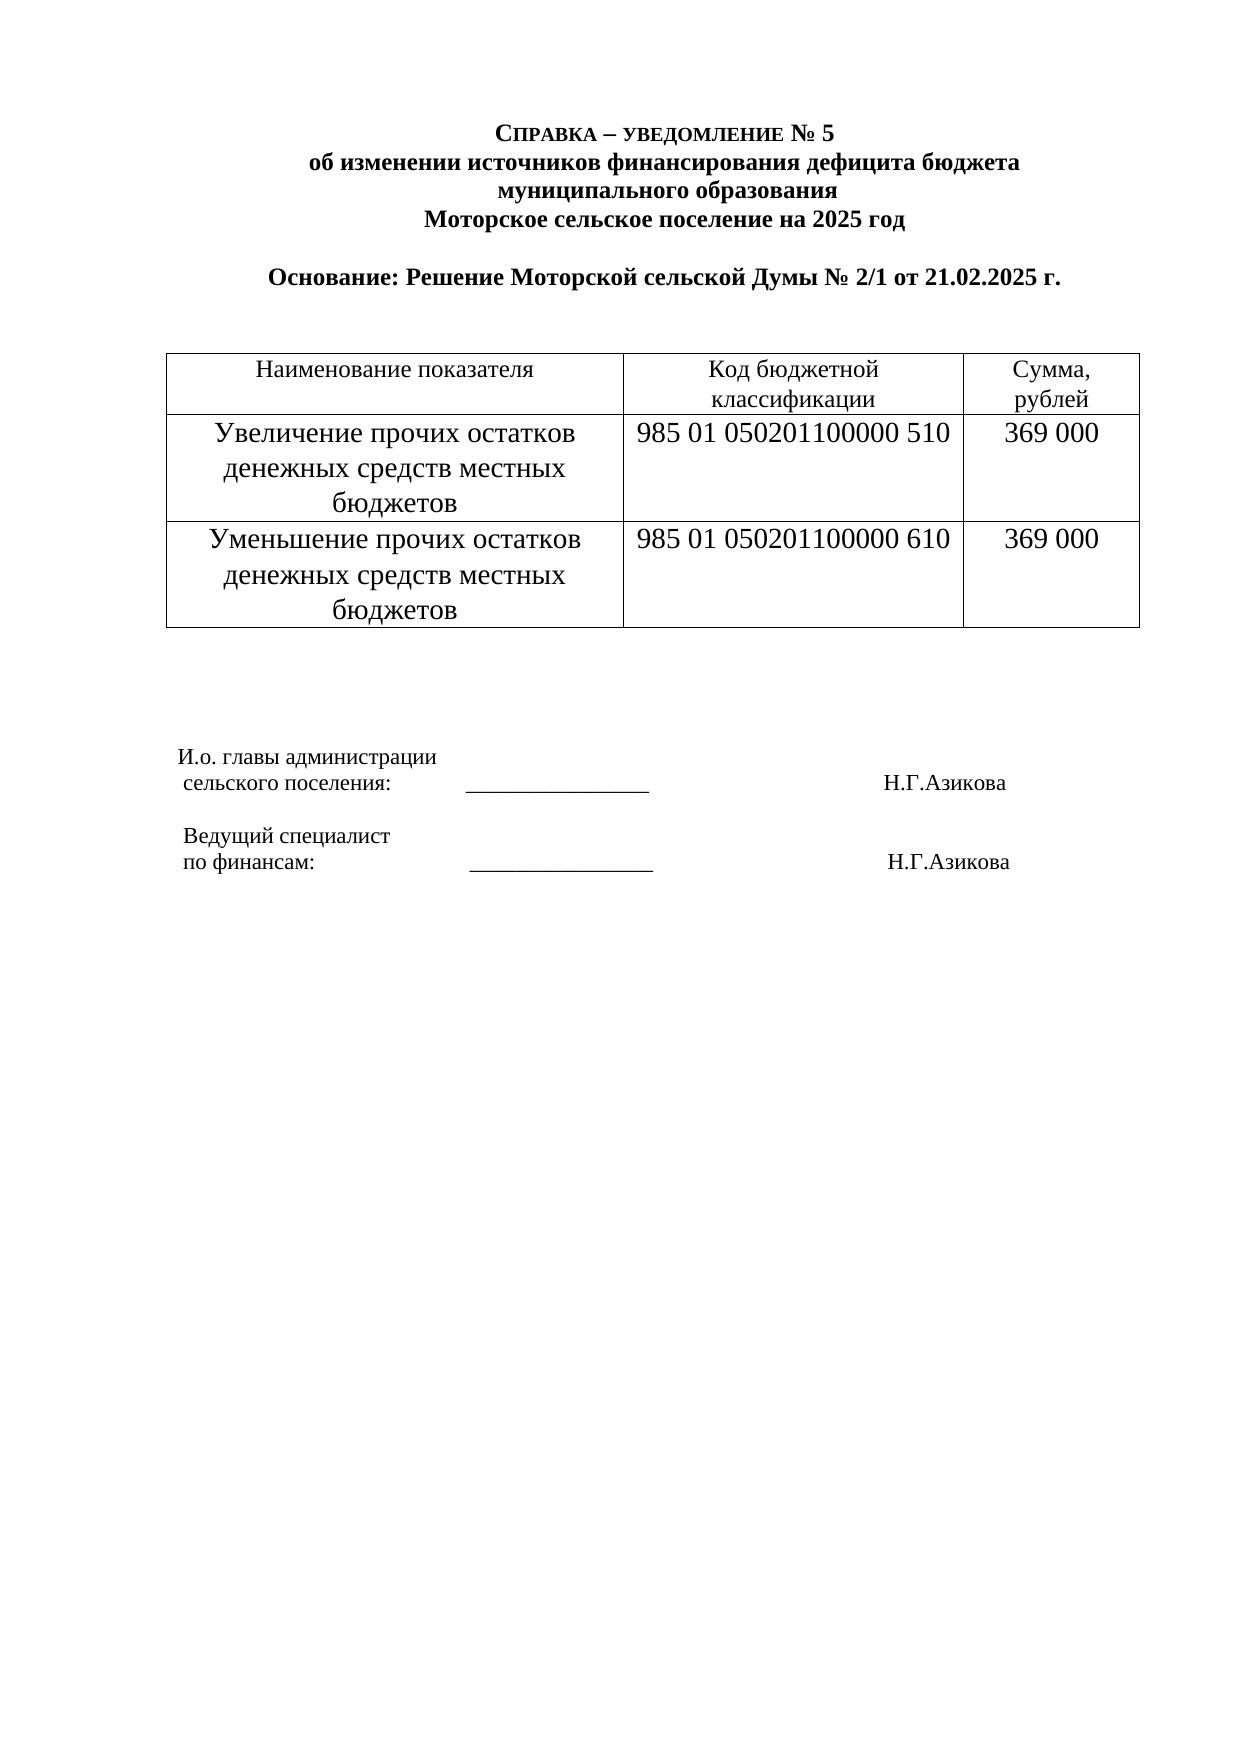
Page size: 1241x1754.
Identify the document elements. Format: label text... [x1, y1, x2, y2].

table_cell 985 01 050201100000 610 [624, 522, 963, 627]
text Справка – уведомление № 5 [177, 118, 1152, 147]
table_cell 369 000 [964, 415, 1139, 521]
text Ведущий специалист [177, 822, 1152, 848]
table_header Наименование показателя [167, 354, 623, 414]
text Основание: Решение Моторской сельской Думы № 2/1 от 21.02.2025 г. [177, 262, 1152, 291]
table_header Код бюджетной классификации [624, 354, 963, 414]
text муниципального образования [177, 176, 1152, 204]
text Моторское сельское поселение на 2025 год [177, 204, 1152, 233]
text по финансам: ________________ Н.Г.Азикова [177, 848, 1152, 875]
text И.о. главы администрации [177, 743, 1152, 769]
table_cell 985 01 050201100000 510 [624, 415, 963, 521]
table_cell 369 000 [964, 522, 1139, 627]
table_cell Уменьшение прочих остатков денежных средств местных бюджетов [167, 522, 623, 627]
text об изменении источников финансирования дефицита бюджета [177, 147, 1152, 176]
text сельского поселения: ________________ Н.Г.Азикова [177, 769, 1152, 796]
table_header Сумма, рублей [964, 354, 1139, 414]
table_cell Увеличение прочих остатков денежных средств местных бюджетов [167, 415, 623, 521]
